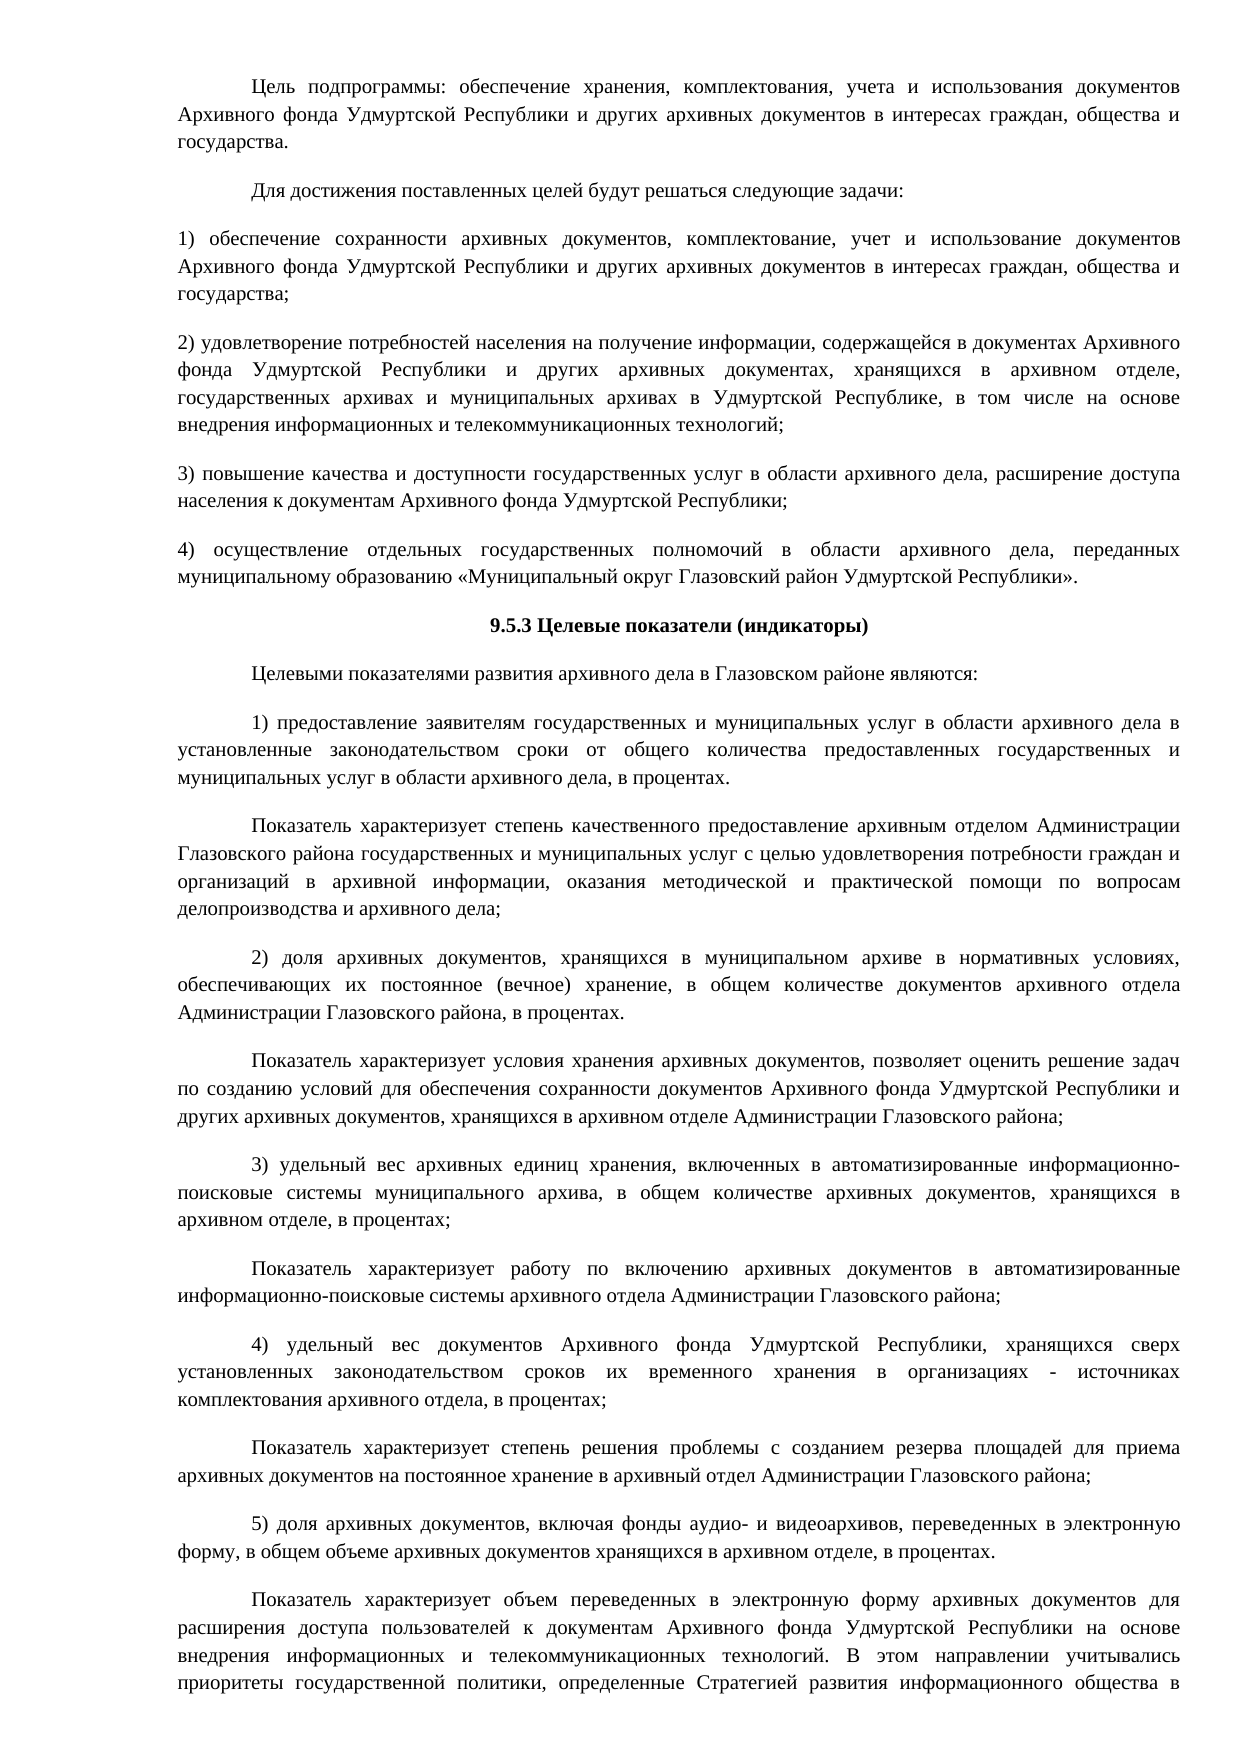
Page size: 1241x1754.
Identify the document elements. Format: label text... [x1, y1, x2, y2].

text Показатель характеризует степень качественного предоставление архивным отделом Администрации Глазовского района государственных и муниципальных услуг с целью удовлетворения потребности граждан и организаций в архивной информации, оказания методической и практической помощи по вопросам делопроизводства и архивного дела; [177, 813, 1181, 920]
text Показатель характеризует степень решения проблемы с созданием резерва площадей для приема архивных документов на постоянное хранение в архивный отдел Администрации Глазовского района; [177, 1435, 1181, 1487]
text Для достижения поставленных целей будут решаться следующие задачи: [177, 177, 1181, 202]
text 3) удельный вес архивных единиц хранения, включенных в автоматизированные информационно-поисковые системы муниципального архива, в общем количестве архивных документов, хранящихся в архивном отделе, в процентах; [177, 1152, 1181, 1231]
text 1) обеспечение сохранности архивных документов, комплектование, учет и использование документов Архивного фонда Удмуртской Республики и других архивных документов в интересах граждан, общества и государства; [177, 226, 1181, 305]
text 4) удельный вес документов Архивного фонда Удмуртской Республики, хранящихся сверх установленных законодательством сроков их временного хранения в организациях - источниках комплектования архивного отдела, в процентах; [177, 1332, 1181, 1411]
text 2) доля архивных документов, хранящихся в муниципальном архиве в нормативных условиях, обеспечивающих их постоянное (вечное) хранение, в общем количестве документов архивного отдела Администрации Глазовского района, в процентах. [177, 945, 1181, 1024]
text 1) предоставление заявителям государственных и муниципальных услуг в области архивного дела в установленные законодательством сроки от общего количества предоставленных государственных и муниципальных услуг в области архивного дела, в процентах. [177, 710, 1181, 789]
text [177, 1587, 1181, 1694]
text 9.5.3 Целевые показатели (индикаторы) [177, 613, 1181, 637]
text 2) удовлетворение потребностей населения на получение информации, содержащейся в документах Архивного фонда Удмуртской Республики и других архивных документах, хранящихся в архивном отделе, государственных архивах и муниципальных архивах в Удмуртской Республике, в том числе на основе внедрения информационных и телекоммуникационных технологий; [177, 329, 1181, 436]
text Показатель характеризует условия хранения архивных документов, позволяет оценить решение задач по созданию условий для обеспечения сохранности документов Архивного фонда Удмуртской Республики и других архивных документов, хранящихся в архивном отделе Администрации Глазовского района; [177, 1048, 1181, 1128]
text Целевыми показателями развития архивного дела в Глазовском районе являются: [177, 661, 1181, 685]
text 4) осуществление отдельных государственных полномочий в области архивного дела, переданных муниципальному образованию «Муниципальный округ Глазовский район Удмуртской Республики». [177, 537, 1181, 588]
text 5) доля архивных документов, включая фонды аудио- и видеоархивов, переведенных в электронную форму, в общем объеме архивных документов хранящихся в архивном отделе, в процентах. [177, 1511, 1181, 1563]
text Цель подпрограммы: обеспечение хранения, комплектования, учета и использования документов Архивного фонда Удмуртской Республики и других архивных документов в интересах граждан, общества и государства. [177, 74, 1181, 153]
text Показатель характеризует работу по включению архивных документов в автоматизированные информационно-поисковые системы архивного отдела Администрации Глазовского района; [177, 1256, 1181, 1307]
text 3) повышение качества и доступности государственных услуг в области архивного дела, расширение доступа населения к документам Архивного фонда Удмуртской Республики; [177, 461, 1181, 512]
